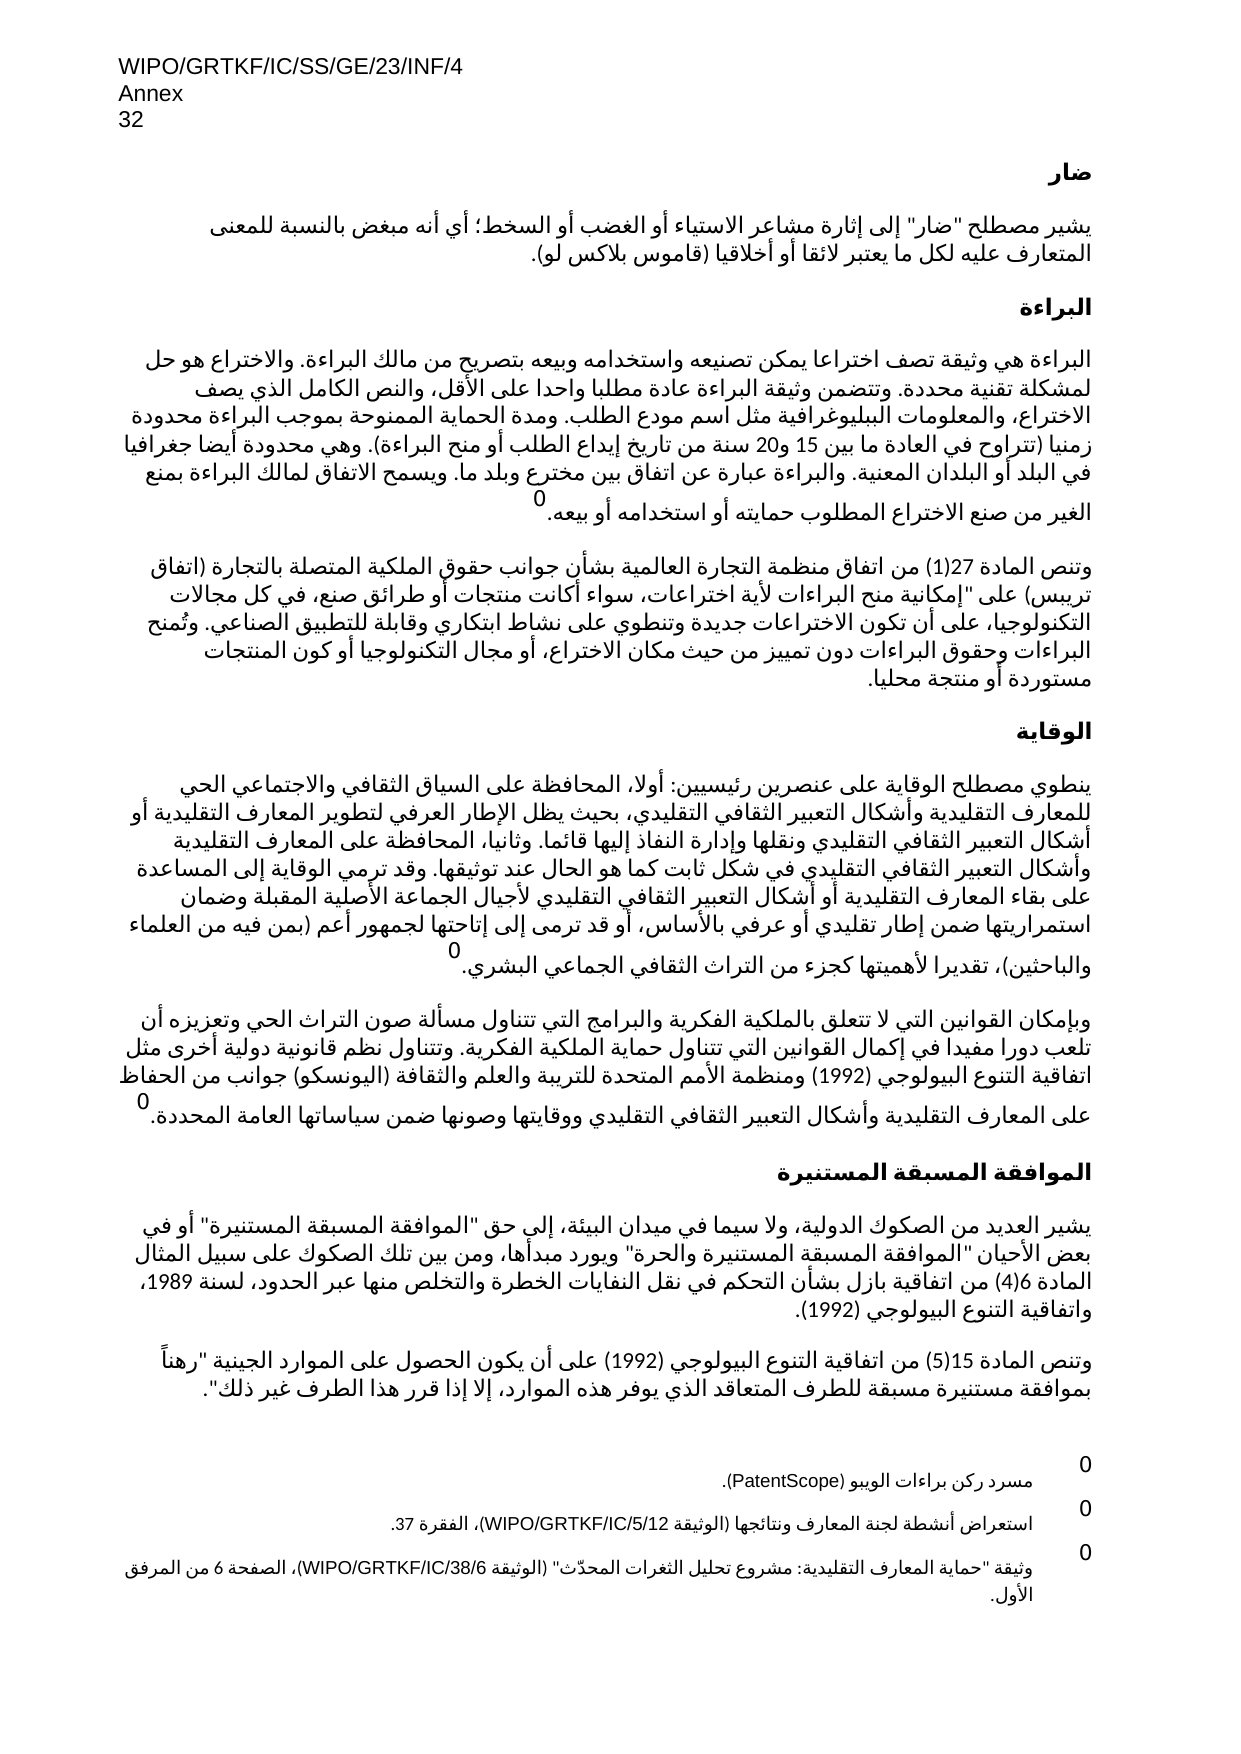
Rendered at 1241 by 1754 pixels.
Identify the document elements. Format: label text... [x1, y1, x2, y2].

subtitle ضار [118, 158, 1092, 187]
text يشير العديد من الصكوك الدولية، ولا سيما في ميدان البيئة، إلى حق "الموافقة المسبقة المستنيرة" أو في بعض الأحيان "الموافقة المسبقة المستنيرة والحرة" ويورد مبدأها، ومن بين تلك الصكوك على سبيل المثال المادة 6(4) من اتفاقية بازل بشأن التحكم في نقل النفايات الخطرة والتخلص منها عبر الحدود، لسنة 1989، واتفاقية التنوع البيولوجي (1992). [118, 1211, 1092, 1323]
text ينطوي مصطلح الوقاية على عنصرين رئيسيين: أولا، المحافظة على السياق الثقافي والاجتماعي الحي للمعارف التقليدية وأشكال التعبير الثقافي التقليدي، بحيث يظل الإطار العرفي لتطوير المعارف التقليدية أو أشكال التعبير الثقافي التقليدي ونقلها وإدارة النفاذ إليها قائما. وثانيا، المحافظة على المعارف التقليدية وأشكال التعبير الثقافي التقليدي في شكل ثابت كما هو الحال عند توثيقها. وقد ترمي الوقاية إلى المساعدة على بقاء المعارف التقليدية أو أشكال التعبير الثقافي التقليدي لأجيال الجماعة الأصلية المقبلة وضمان استمراريتها ضمن إطار تقليدي أو عرفي بالأساس، أو قد ترمى إلى إتاحتها لجمهور أعم (بمن فيه من العلماء والباحثين)، تقديرا لأهميتها كجزء من التراث الثقافي الجماعي البشري. [118, 770, 1092, 982]
subtitle الوقاية [118, 717, 1092, 745]
text يشير مصطلح "ضار" إلى إثارة مشاعر الاستياء أو الغضب أو السخط؛ أي أنه مبغض بالنسبة للمعنى المتعارف عليه لكل ما يعتبر لائقا أو أخلاقيا (قاموس بلاكس لو). [118, 212, 1092, 268]
subtitle الموافقة المسبقة المستنيرة [118, 1158, 1092, 1186]
subtitle البراءة [118, 293, 1092, 321]
text وبإمكان القوانين التي لا تتعلق بالملكية الفكرية والبرامج التي تتناول مسألة صون التراث الحي وتعزيزه أن تلعب دورا مفيدا في إكمال القوانين التي تتناول حماية الملكية الفكرية. وتتناول نظم قانونية دولية أخرى مثل اتفاقية التنوع البيولوجي (1992) ومنظمة الأمم المتحدة للتريبة والعلم والثقافة (اليونسكو) جوانب من الحفاظ على المعارف التقليدية وأشكال التعبير الثقافي التقليدي ووقايتها وصونها ضمن سياساتها العامة المحددة. [118, 1005, 1092, 1133]
text وتنص المادة 27(1) من اتفاق منظمة التجارة العالمية بشأن جوانب حقوق الملكية المتصلة بالتجارة (اتفاق تريبس) على "إمكانية منح البراءات لأية اختراعات، سواء أكانت منتجات أو طرائق صنع، في كل مجالات التكنولوجيا، على أن تكون الاختراعات جديدة وتنطوي على نشاط ابتكاري وقابلة للتطبيق الصناعي. وتُمنح البراءات وحقوق البراءات دون تمييز من حيث مكان الاختراع، أو مجال التكنولوجيا أو كون المنتجات مستوردة أو منتجة محليا. [118, 552, 1092, 692]
text البراءة هي وثيقة تصف اختراعا يمكن تصنيعه واستخدامه وبيعه بتصريح من مالك البراءة. والاختراع هو حل لمشكلة تقنية محددة. وتتضمن وثيقة البراءة عادة مطلبا واحدا على الأقل، والنص الكامل الذي يصف الاختراع، والمعلومات الببليوغرافية مثل اسم مودع الطلب. ومدة الحماية الممنوحة بموجب البراءة محدودة زمنيا (تتراوح في العادة ما بين 15 و20 سنة من تاريخ إيداع الطلب أو منح البراءة). وهي محدودة أيضا جغرافيا في البلد أو البلدان المعنية. والبراءة عبارة عن اتفاق بين مخترع وبلد ما. ويسمح الاتفاق لمالك البراءة بمنع الغير من صنع الاختراع المطلوب حمايته أو استخدامه أو بيعه. [118, 346, 1092, 529]
text وتنص المادة 15(5) من اتفاقية التنوع البيولوجي (1992) على أن يكون الحصول على الموارد الجينية "رهناً بموافقة مستنيرة مسبقة للطرف المتعاقد الذي يوفر هذه الموارد، إلا إذا قرر هذا الطرف غير ذلك". [118, 1346, 1092, 1402]
